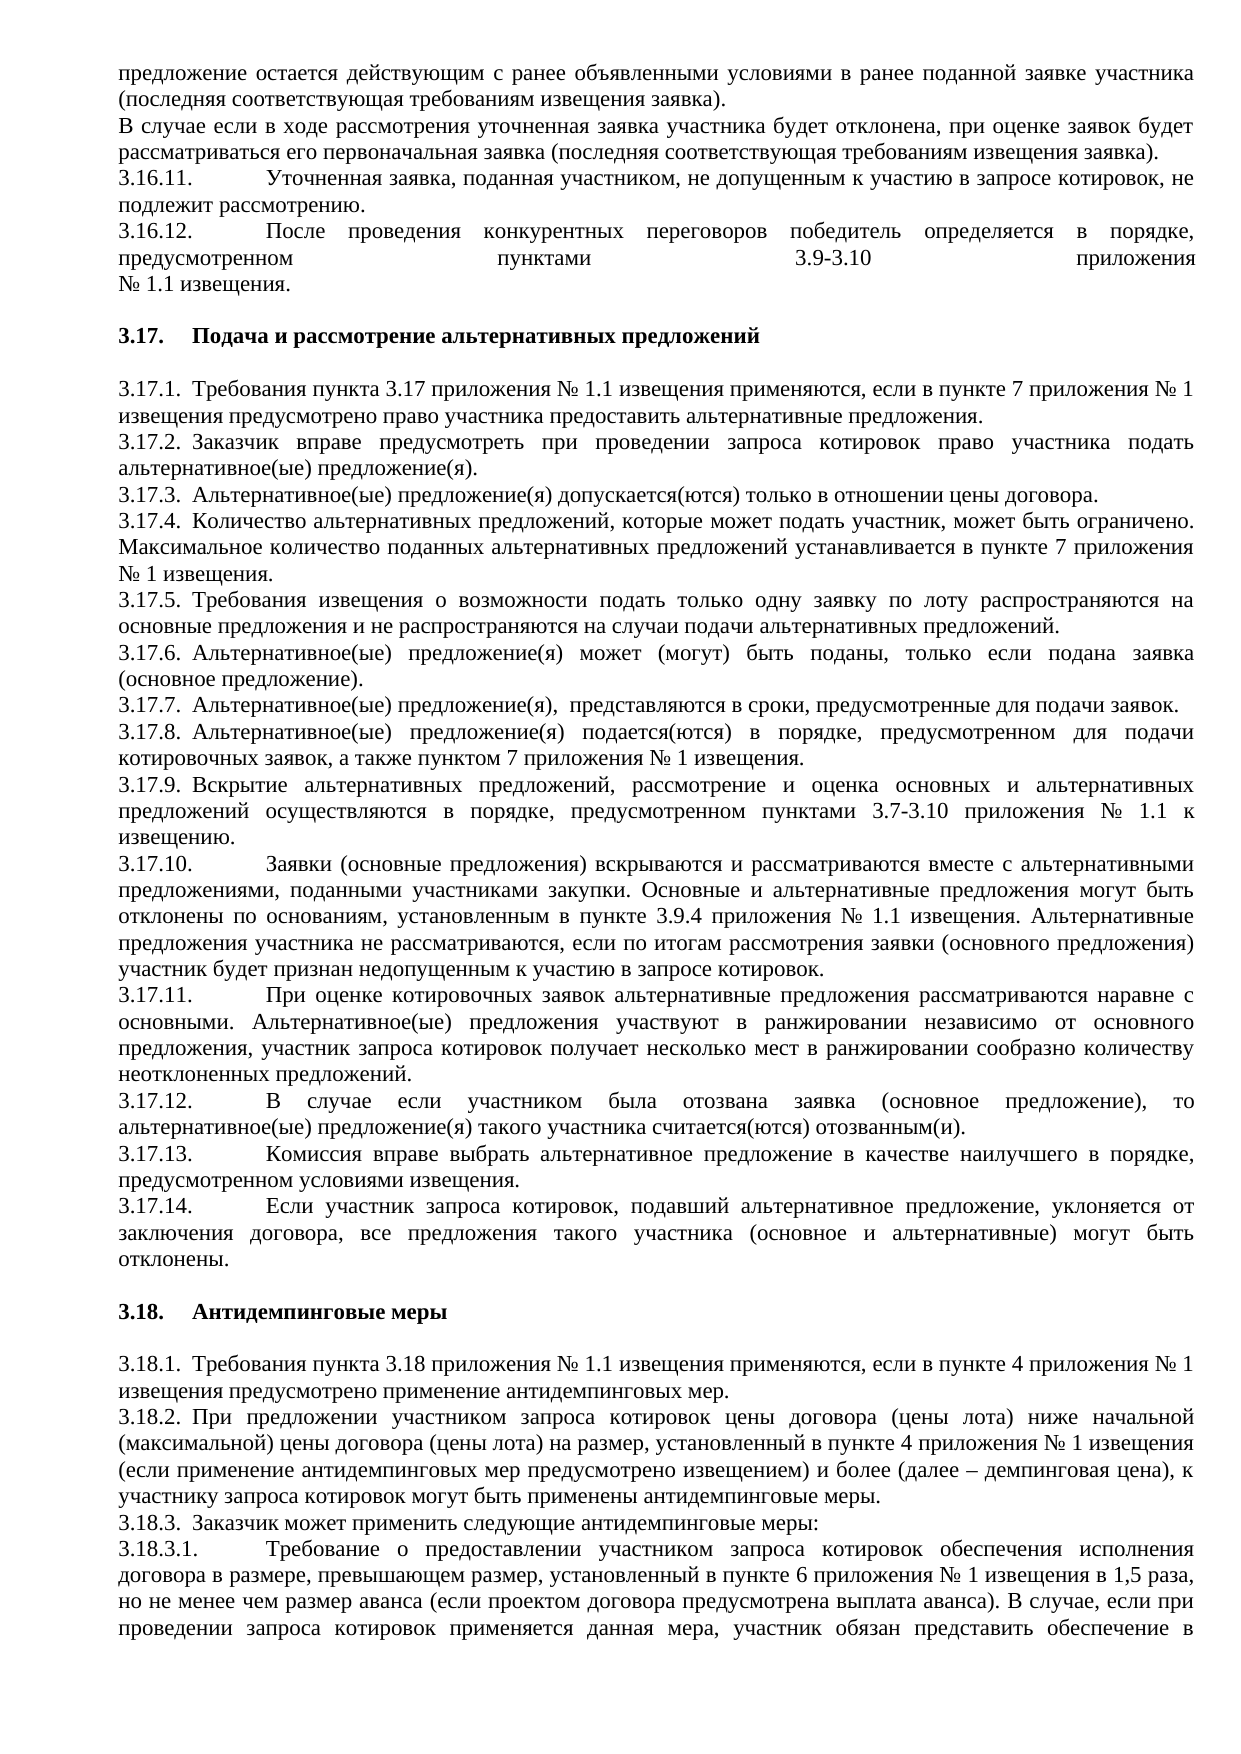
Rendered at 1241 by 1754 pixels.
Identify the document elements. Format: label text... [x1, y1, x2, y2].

list Альтернативное(ые) предложение(я) подается(ются) в порядке, предусмотренном для подачи котировочных заявок, а также пунктом 7 приложения № 1 извещения. [118, 718, 1196, 771]
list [118, 1535, 1196, 1640]
list Альтернативное(ые) предложение(я) может (могут) быть поданы, только если подана заявка (основное предложение). [118, 639, 1196, 692]
list Заявки (основные предложения) вскрываются и рассматриваются вместе с альтернативными предложениями, поданными участниками закупки. Основные и альтернативные предложения могут быть отклонены по основаниям, установленным в пункте 3.9.4 приложения № 1.1 извещения. Альтернативные предложения участника не рассматриваются, если по итогам рассмотрения заявки (основного предложения) участник будет признан недопущенным к участию в запросе котировок. [118, 850, 1196, 981]
list Уточненная заявка, поданная участником, не допущенным к участию в запросе котировок, не подлежит рассмотрению. [118, 164, 1196, 217]
list Комиссия вправе выбрать альтернативное предложение в качестве наилучшего в порядке, предусмотренном условиями извещения. [118, 1139, 1196, 1192]
list Подача и рассмотрение альтернативных предложений [118, 323, 1196, 349]
list Заказчик вправе предусмотреть при проведении запроса котировок право участника подать альтернативное(ые) предложение(я). [118, 428, 1196, 481]
list При предложении участником запроса котировок цены договора (цены лота) ниже начальной (максимальной) цены договора (цены лота) на размер, установленный в пункте 4 приложения № 1 извещения (если применение антидемпинговых мер предусмотрено извещением) и более (далее – демпинговая цена), к участнику запроса котировок могут быть применены антидемпинговые меры. [118, 1403, 1196, 1508]
list После проведения конкурентных переговоров победитель определяется в порядке, предусмотренном пунктами 3.9-3.10 приложения № 1.1 извещения. [118, 217, 1196, 296]
list Требования пункта 3.18 приложения № 1.1 извещения применяются, если в пункте 4 приложения № 1 извещения предусмотрено применение антидемпинговых мер. [118, 1350, 1196, 1403]
list Заказчик может применить следующие антидемпинговые меры: [118, 1508, 1196, 1535]
list При оценке котировочных заявок альтернативные предложения рассматриваются наравне с основными. Альтернативное(ые) предложения участвуют в ранжировании независимо от основного предложения, участник запроса котировок получает несколько мест в ранжировании сообразно количеству неотклоненных предложений. [118, 981, 1196, 1087]
list Требования пункта 3.17 приложения № 1.1 извещения применяются, если в пункте 7 приложения № 1 извещения предусмотрено право участника предоставить альтернативные предложения. [118, 375, 1196, 428]
list В случае если участником была отозвана заявка (основное предложение), то альтернативное(ые) предложение(я) такого участника считается(ются) отозванным(и). [118, 1087, 1196, 1139]
list Альтернативное(ые) предложение(я), представляются в сроки, предусмотренные для подачи заявок. [118, 692, 1196, 718]
list Если участник запроса котировок, подавший альтернативное предложение, уклоняется от заключения договора, все предложения такого участника (основное и альтернативные) могут быть отклонены. [118, 1192, 1196, 1271]
list Антидемпинговые меры [118, 1298, 1196, 1324]
list Альтернативное(ые) предложение(я) допускается(ются) только в отношении цены договора. [118, 481, 1196, 507]
list Требования извещения о возможности подать только одну заявку по лоту распространяются на основные предложения и не распространяются на случаи подачи альтернативных предложений. [118, 586, 1196, 639]
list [118, 59, 1196, 112]
list Количество альтернативных предложений, которые может подать участник, может быть ограничено. Максимальное количество поданных альтернативных предложений устанавливается в пункте 7 приложения № 1 извещения. [118, 507, 1196, 586]
list Вскрытие альтернативных предложений, рассмотрение и оценка основных и альтернативных предложений осуществляются в порядке, предусмотренном пунктами 3.7-3.10 приложения № 1.1 к извещению. [118, 771, 1196, 850]
text В случае если в ходе рассмотрения уточненная заявка участника будет отклонена, при оценке заявок будет рассматриваться его первоначальная заявка (последняя соответствующая требованиям извещения заявка). [118, 112, 1196, 164]
